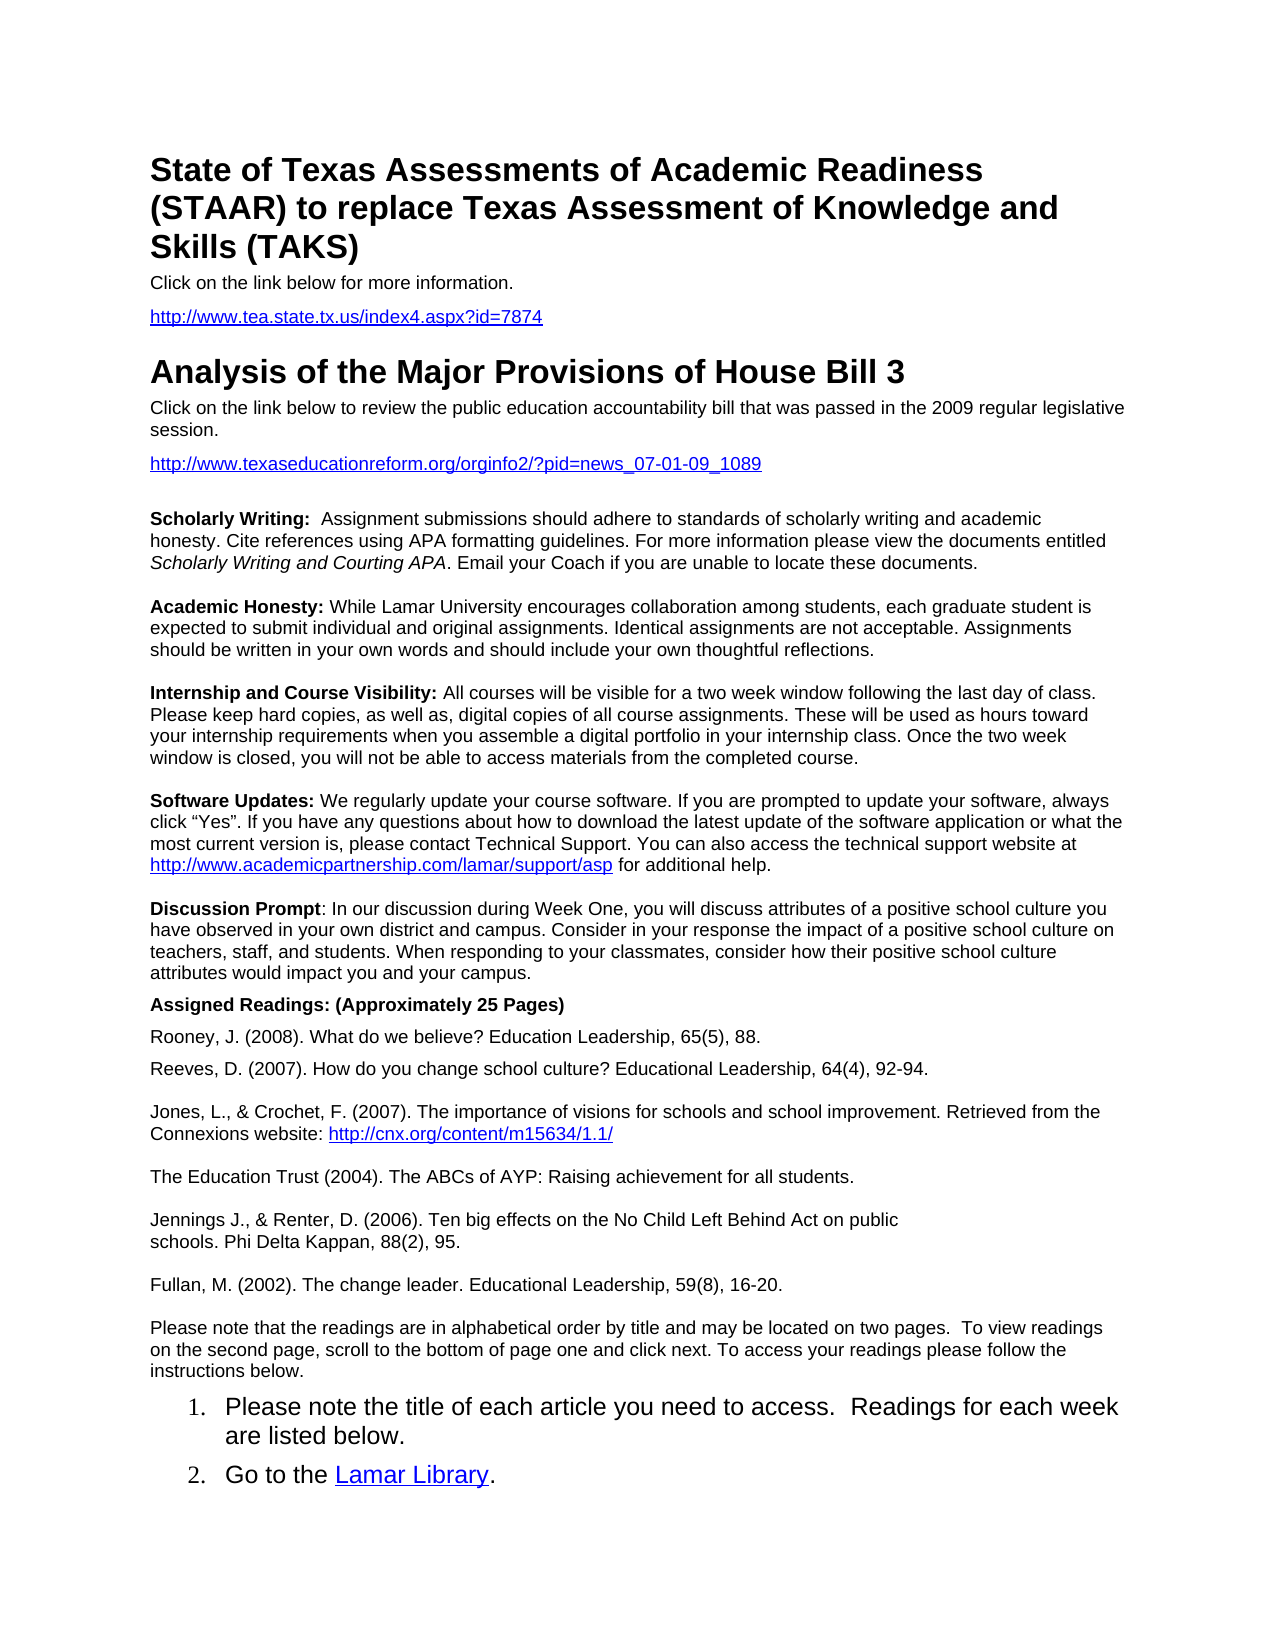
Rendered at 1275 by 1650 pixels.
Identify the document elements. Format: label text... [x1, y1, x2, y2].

text Rooney, J. (2008). What do we believe? Education Leadership, 65(5), 88. [150, 1026, 1125, 1048]
text Analysis of the Major Provisions of House Bill 3 [150, 352, 1125, 391]
text Click on the link below for more information. [150, 272, 1125, 293]
text Click on the link below to review the public education accountability bill that was passed in the 2009 regular legislative session. [150, 397, 1125, 440]
text Discussion Prompt: In our discussion during Week One, you will discuss attributes of a positive school culture you have observed in your own district and campus. Consider in your response the impact of a positive school culture on teachers, staff, and students. When responding to your classmates, consider how their positive school culture attributes would impact you and your campus. [150, 897, 1125, 984]
text State of Texas Assessments of Academic Readiness (STAAR) to replace Texas Assessment of Knowledge and Skills (TAKS) [150, 150, 1125, 265]
text http://www.tea.state.tx.us/index4.aspx?id=7874 [150, 306, 1125, 327]
text Please note that the readings are in alphabetical order by title and may be located on two pages. To view readings on the second page, scroll to the bottom of page one and click next. To access your readings please follow the instructions below. [150, 1317, 1125, 1381]
text Fullan, M. (2002). The change leader. Educational Leadership, 59(8), 16-20. [150, 1274, 1125, 1295]
text Assigned Readings: (Approximately 25 Pages) [150, 994, 1125, 1016]
text schools. Phi Delta Kappan, 88(2), 95. [150, 1231, 1125, 1252]
text Jennings J., & Renter, D. (2006). Ten big effects on the No Child Left Behind Act on public [150, 1209, 1125, 1231]
text http://www.texaseducationreform.org/orginfo2/?pid=news_07-01-09_1089 [150, 452, 1125, 474]
text Academic Honesty: While Lamar University encourages collaboration among students, each graduate student is expected to submit individual and original assignments. Identical assignments are not acceptable. Assignments should be written in your own words and should include your own thoughtful reflections. [150, 596, 1125, 660]
list Please note the title of each article you need to access. Readings for each week are listed below. [187, 1392, 1125, 1449]
text The Education Trust (2004). The ABCs of AYP: Raising achievement for all students. [150, 1166, 1125, 1187]
text Reeves, D. (2007). How do you change school culture? Educational Leadership, 64(4), 92-94. [150, 1058, 1125, 1079]
text Scholarly Writing: Assignment submissions should adhere to standards of scholarly writing and academic honesty. Cite references using APA formatting guidelines. For more information please view the documents entitled Scholarly Writing and Courting APA. Email your Coach if you are unable to locate these documents. [150, 508, 1125, 574]
text Software Updates: We regularly update your course software. If you are prompted to update your software, always click “Yes”. If you have any questions about how to download the latest update of the software application or what the most current version is, please contact Technical Support. You can also access the technical support website at http://www.academicpartnership.com/lamar/support/asp for additional help. [150, 789, 1125, 876]
text Jones, L., & Crochet, F. (2007). The importance of visions for schools and school improvement. Retrieved from the Connexions website: http://cnx.org/content/m15634/1.1/ [150, 1101, 1125, 1144]
text Internship and Course Visibility: All courses will be visible for a two week window following the last day of class. Please keep hard copies, as well as, digital copies of all course assignments. These will be used as hours toward your internship requirements when you assemble a digital portfolio in your internship class. Once the two week window is closed, you will not be able to access materials from the completed course. [150, 682, 1125, 768]
list Go to the Lamar Library. [187, 1460, 1125, 1489]
